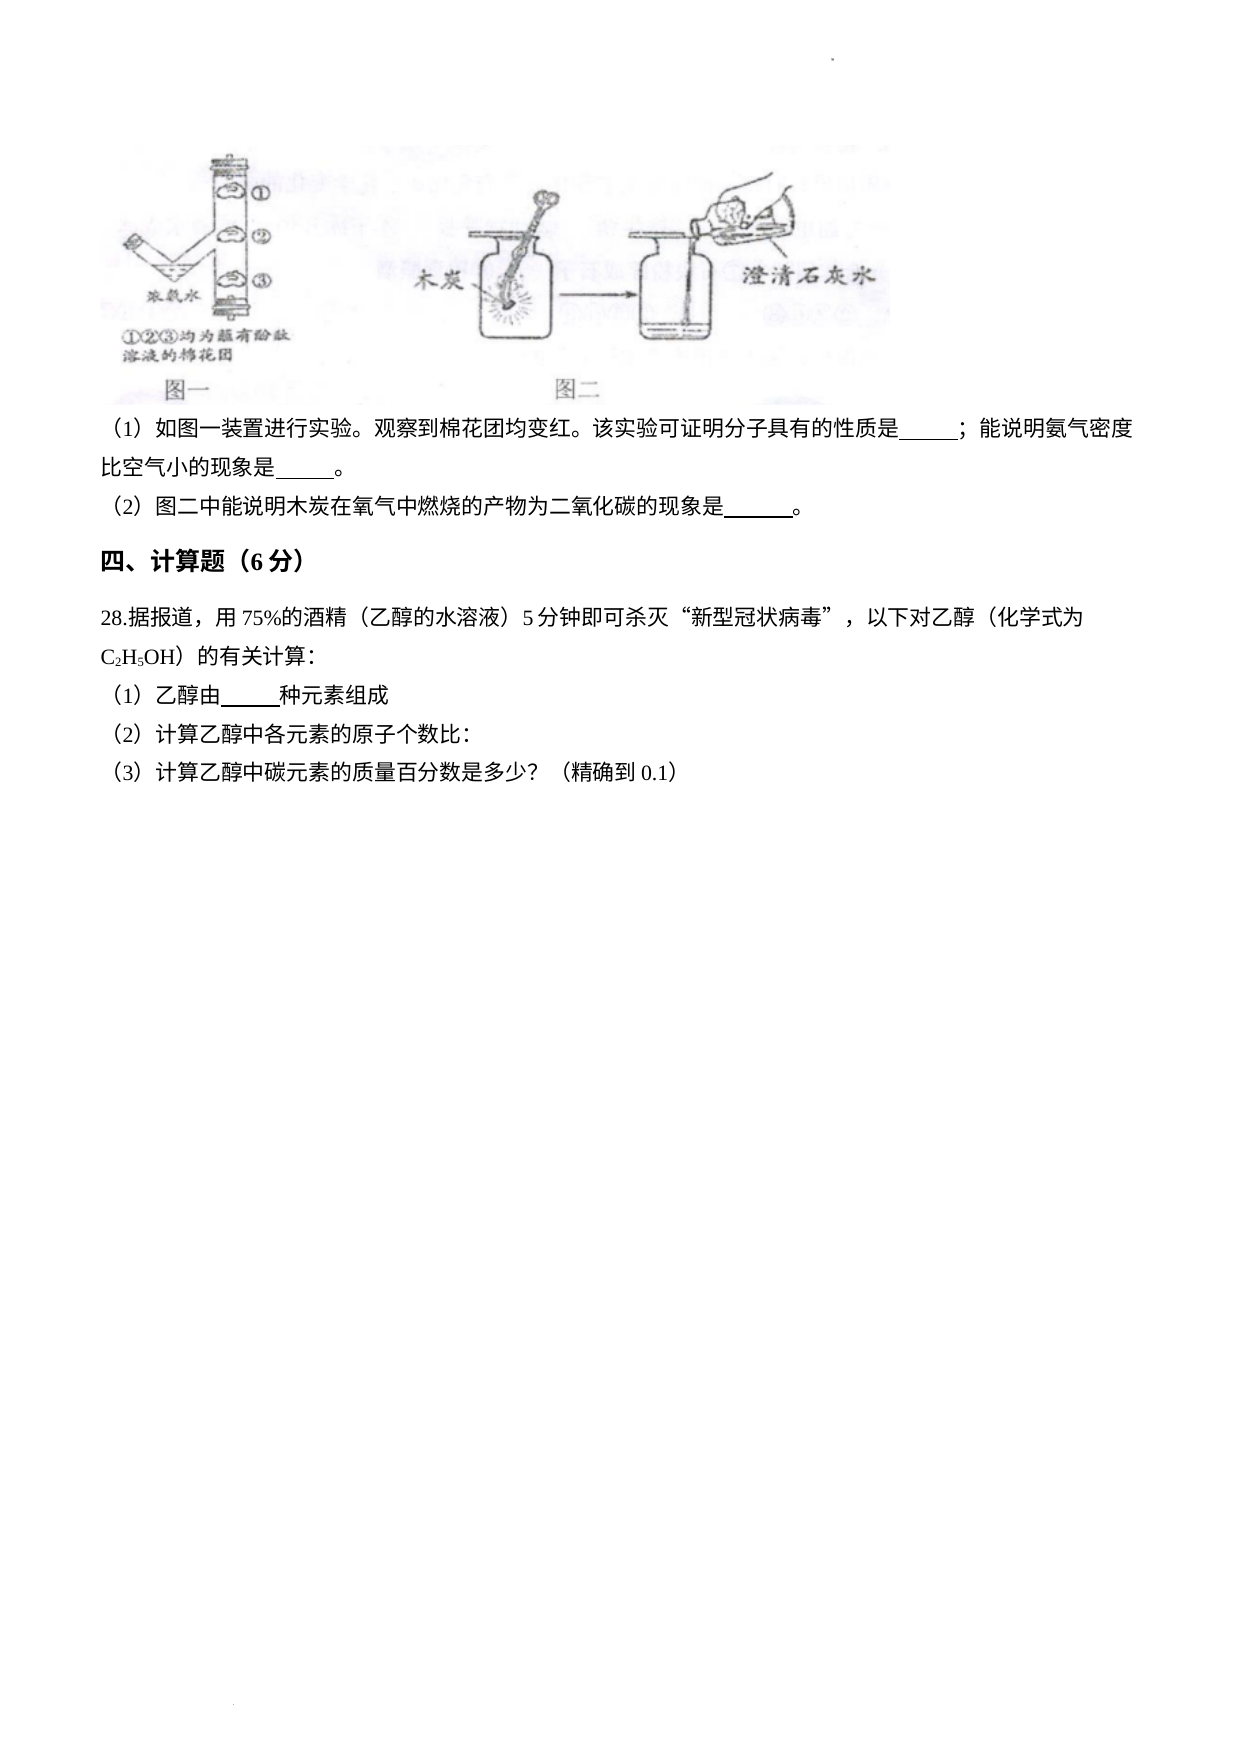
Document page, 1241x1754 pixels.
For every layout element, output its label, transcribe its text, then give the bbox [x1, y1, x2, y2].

text （3）计算乙醇中碳元素的质量百分数是多少？（精确到0.1） [100, 755, 1140, 787]
text （2）计算乙醇中各元素的原子个数比： [100, 716, 1140, 749]
text 四、计算题（6分） [100, 527, 1140, 592]
text （1）乙醇由 种元素组成 [100, 677, 1140, 710]
text （2）图二中能说明木炭在氧气中燃烧的产物为二氧化碳的现象是 。 [100, 489, 1140, 521]
picture [100, 145, 890, 405]
text 28.据报道，用75%的酒精（乙醇的水溶液）5分钟即可杀灭“新型冠状病毒”，以下对乙醇（化学式为C2H5OH）的有关计算： [100, 600, 1140, 671]
text （1）如图一装置进行实验。观察到棉花团均变红。该实验可证明分子具有的性质是 ；能说明氨气密度比空气小的现象是 。 [100, 411, 1140, 482]
